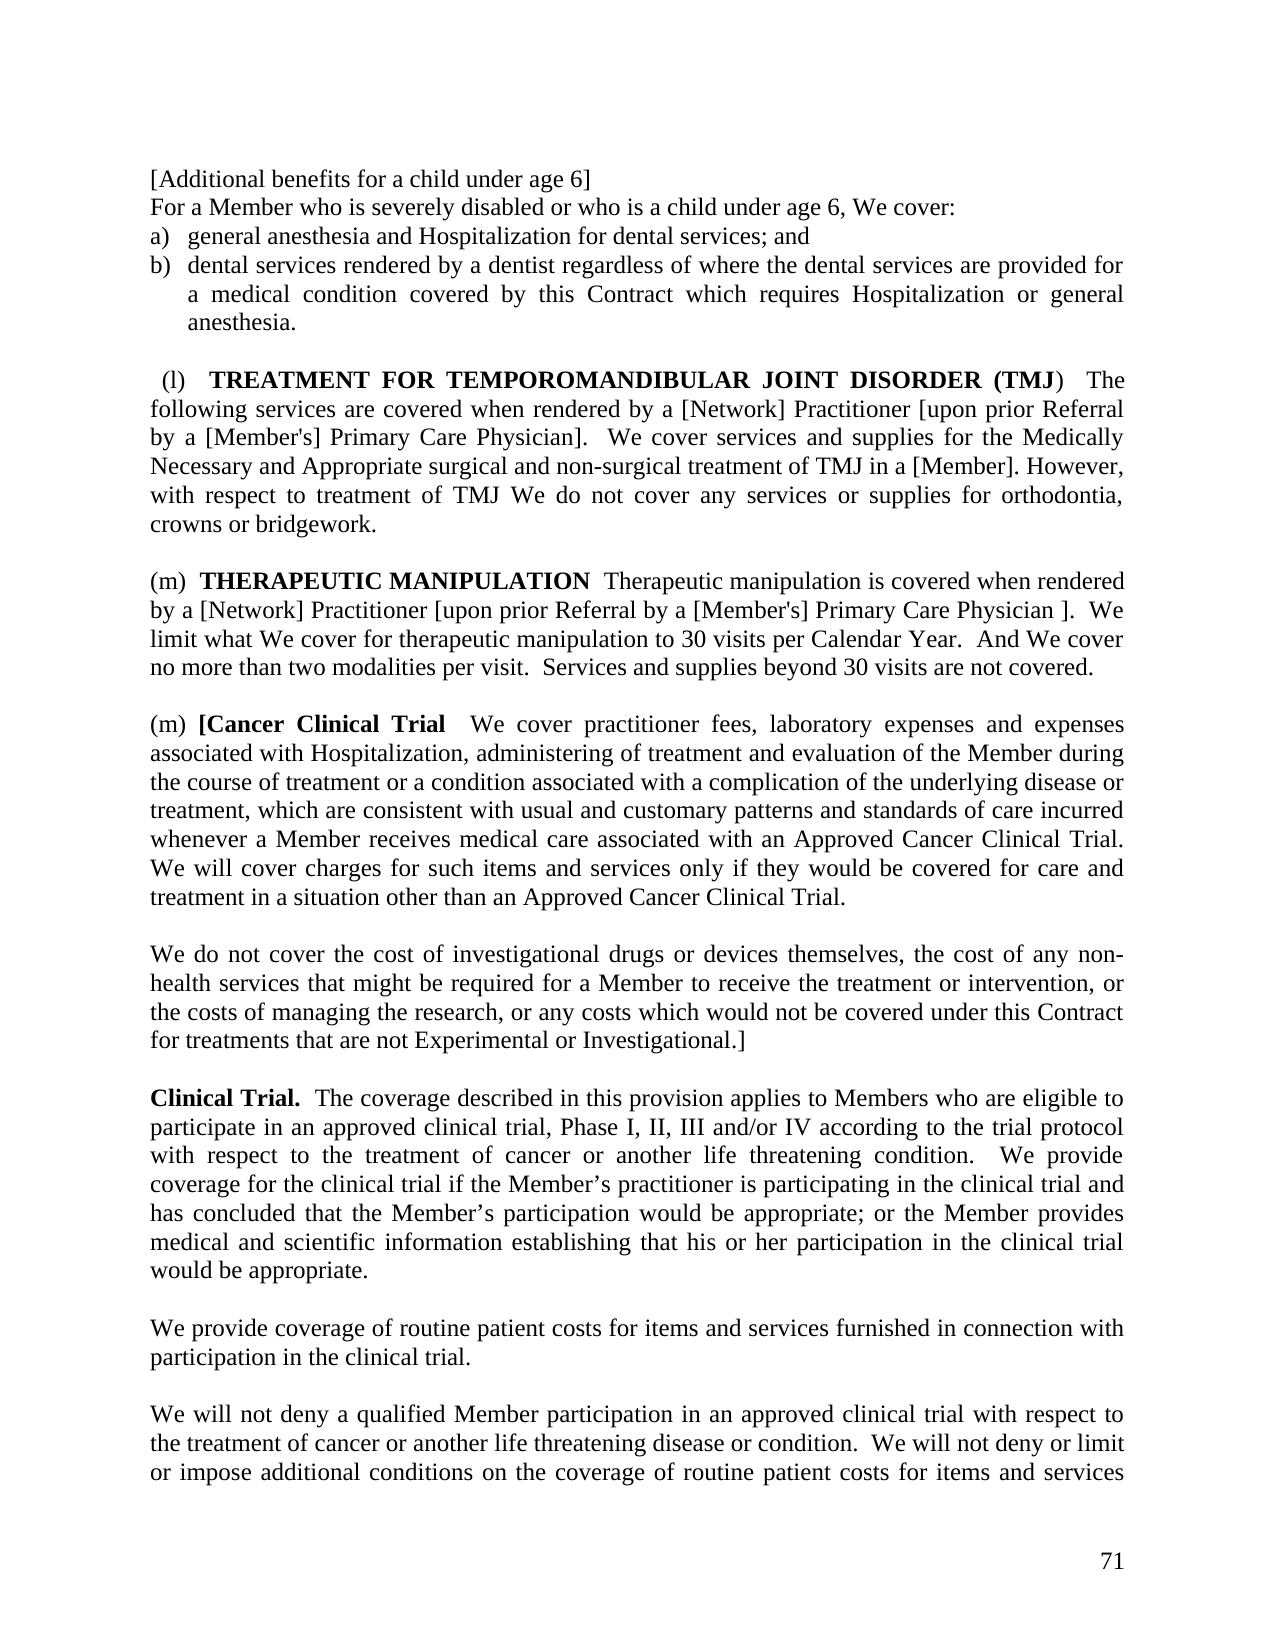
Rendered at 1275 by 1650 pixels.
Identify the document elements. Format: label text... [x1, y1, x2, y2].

text (l) TREATMENT FOR TEMPOROMANDIBULAR JOINT DISORDER (TMJ) The following services are covered when rendered by a [Network] Practitioner [upon prior Referral by a [Member's] Primary Care Physician]. We cover services and supplies for the Medically Necessary and Appropriate surgical and non-surgical treatment of TMJ in a [Member]. However, with respect to treatment of TMJ We do not cover any services or supplies for orthodontia, crowns or bridgework. [150, 365, 1125, 537]
list dental services rendered by a dentist regardless of where the dental services are provided for a medical condition covered by this Contract which requires Hospitalization or general anesthesia. [150, 250, 1125, 336]
text We do not cover the cost of investigational drugs or devices themselves, the cost of any non-health services that might be required for a Member to receive the treatment or intervention, or the costs of managing the research, or any costs which would not be covered under this Contract for treatments that are not Experimental or Investigational.] [150, 939, 1125, 1054]
text (m) [Cancer Clinical Trial We cover practitioner fees, laboratory expenses and expenses associated with Hospitalization, administering of treatment and evaluation of the Member during the course of treatment or a condition associated with a complication of the underlying disease or treatment, which are consistent with usual and customary patterns and standards of care incurred whenever a Member receives medical care associated with an Approved Cancer Clinical Trial. We will cover charges for such items and services only if they would be covered for care and treatment in a situation other than an Approved Cancer Clinical Trial. [150, 709, 1125, 911]
text (m) THERAPEUTIC MANIPULATION Therapeutic manipulation is covered when rendered by a [Network] Practitioner [upon prior Referral by a [Member's] Primary Care Physician ]. We limit what We cover for therapeutic manipulation to 30 visits per Calendar Year. And We cover no more than two modalities per visit. Services and supplies beyond 30 visits are not covered. [150, 566, 1125, 681]
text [150, 1399, 1125, 1486]
list general anesthesia and Hospitalization for dental services; and [150, 221, 1125, 250]
text Clinical Trial. The coverage described in this provision applies to Members who are eligible to participate in an approved clinical trial, Phase I, II, III and/or IV according to the trial protocol with respect to the treatment of cancer or another life threatening condition. We provide coverage for the clinical trial if the Member’s practitioner is participating in the clinical trial and has concluded that the Member’s participation would be appropriate; or the Member provides medical and scientific information establishing that his or her participation in the clinical trial would be appropriate. [150, 1083, 1125, 1284]
text We provide coverage of routine patient costs for items and services furnished in connection with participation in the clinical trial. [150, 1313, 1125, 1371]
text For a Member who is severely disabled or who is a child under age 6, We cover: [150, 192, 1125, 221]
text [Additional benefits for a child under age 6] [150, 164, 1125, 192]
